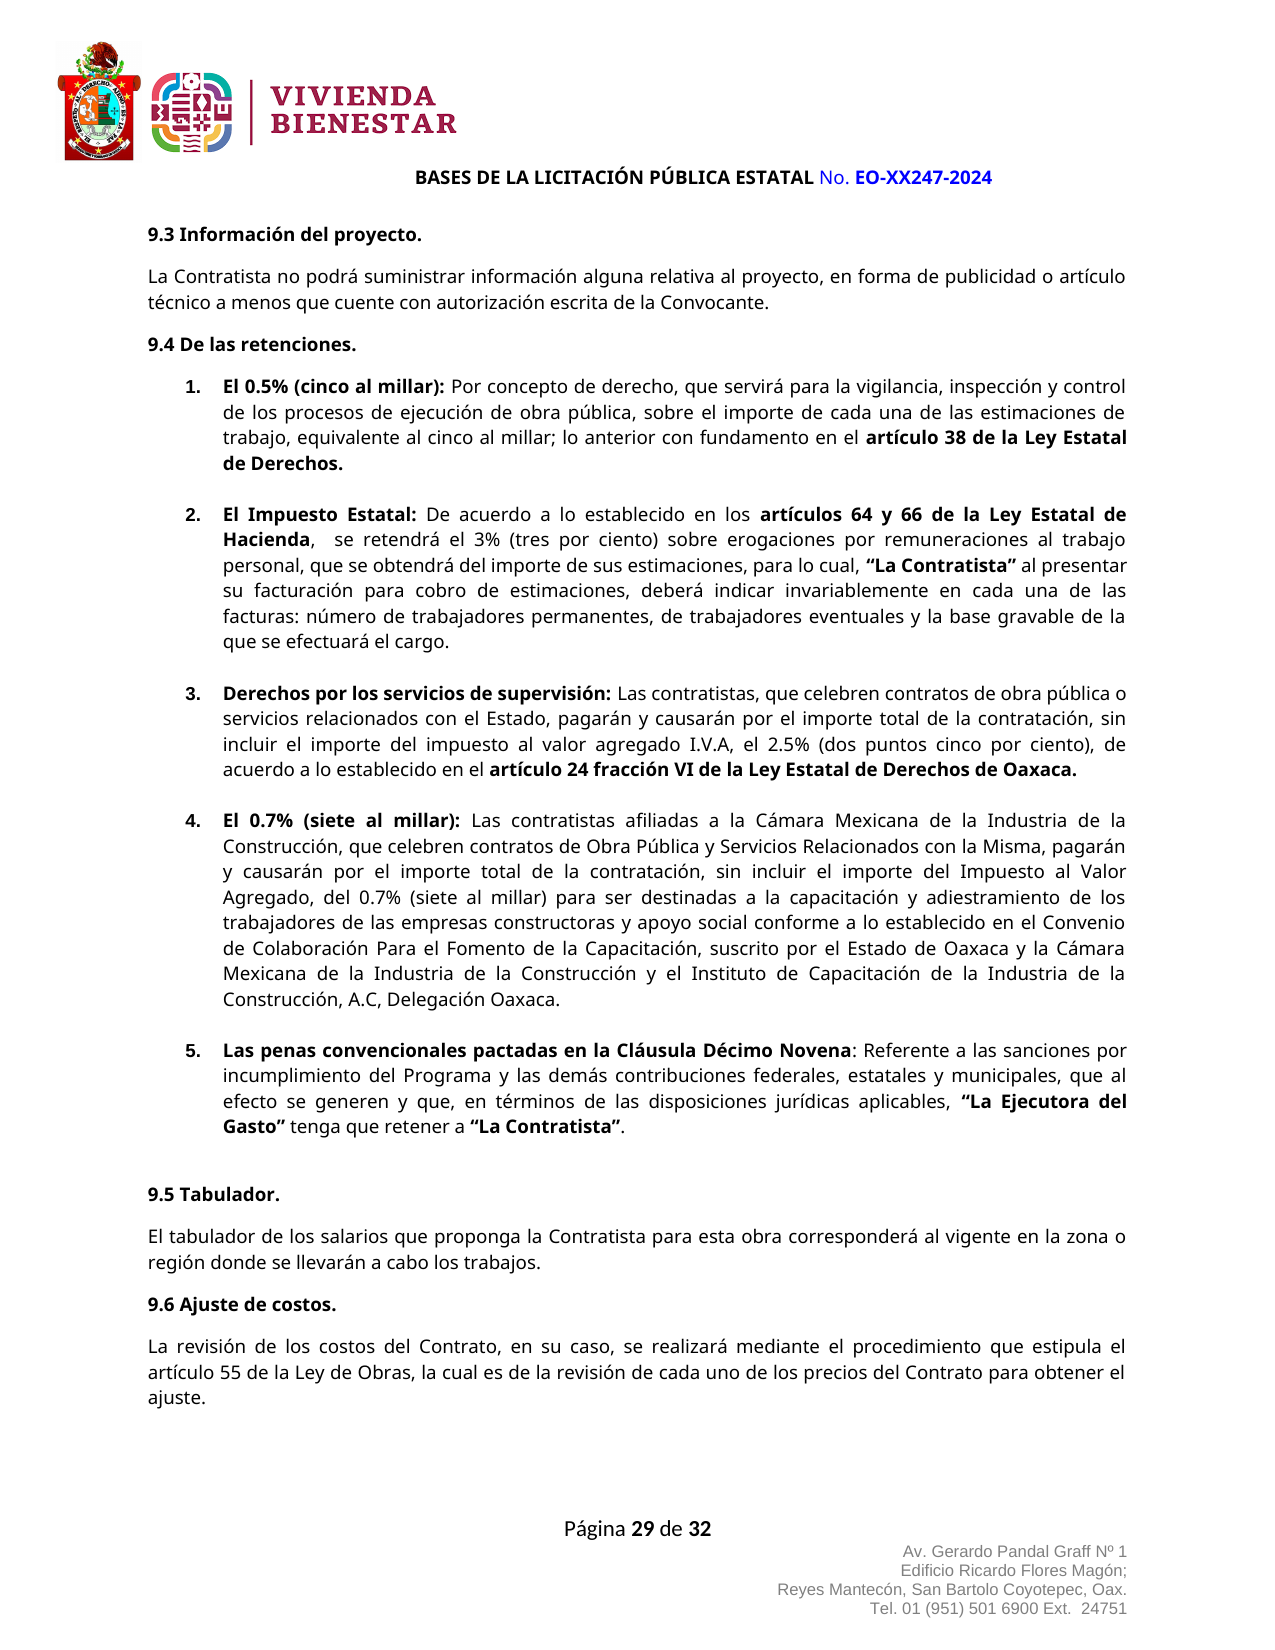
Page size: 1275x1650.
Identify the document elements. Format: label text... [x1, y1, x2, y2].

text 9.4 De las retenciones. [148, 331, 1127, 357]
text 9.3 Información del proyecto. [148, 221, 1127, 247]
picture [147, 64, 473, 161]
text La Contratista no podrá suministrar información alguna relativa al proyecto, en forma de publicidad o artículo técnico a menos que cuente con autorización escrita de la Convocante. [148, 264, 1127, 315]
text La revisión de los costos del Contrato, en su caso, se realizará mediante el procedimiento que estipula el artículo 55 de la Ley de Obras, la cual es de la revisión de cada uno de los precios del Contrato para obtener el ajuste. [148, 1333, 1127, 1410]
list El 0.5% (cinco al millar): Por concepto de derecho, que servirá para la vigilancia, inspección y control de los procesos de ejecución de obra pública, sobre el importe de cada una de las estimaciones de trabajo, equivalente al cinco al millar; lo anterior con fundamento en el artículo 38 de la Ley Estatal de Derechos. [185, 373, 1127, 476]
list El 0.7% (siete al millar): Las contratistas afiliadas a la Cámara Mexicana de la Industria de la Construcción, que celebren contratos de Obra Pública y Servicios Relacionados con la Misma, pagarán y causarán por el importe total de la contratación, sin incluir el importe del Impuesto al Valor Agregado, del 0.7% (siete al millar) para ser destinadas a la capacitación y adiestramiento de los trabajadores de las empresas constructoras y apoyo social conforme a lo establecido en el Convenio de Colaboración Para el Fomento de la Capacitación, suscrito por el Estado de Oaxaca y la Cámara Mexicana de la Industria de la Construcción y el Instituto de Capacitación de la Industria de la Construcción, A.C, Delegación Oaxaca. [185, 807, 1127, 1012]
text 9.5 Tabulador. [148, 1181, 1127, 1207]
picture [55, 41, 143, 163]
list El Impuesto Estatal: De acuerdo a lo establecido en los artículos 64 y 66 de la Ley Estatal de Hacienda, se retendrá el 3% (tres por ciento) sobre erogaciones por remuneraciones al trabajo personal, que se obtendrá del importe de sus estimaciones, para lo cual, “La Contratista” al presentar su facturación para cobro de estimaciones, deberá indicar invariablemente en cada una de las facturas: número de trabajadores permanentes, de trabajadores eventuales y la base gravable de la que se efectuará el cargo. [185, 501, 1127, 654]
list Derechos por los servicios de supervisión: Las contratistas, que celebren contratos de obra pública o servicios relacionados con el Estado, pagarán y causarán por el importe total de la contratación, sin incluir el importe del impuesto al valor agregado I.V.A, el 2.5% (dos puntos cinco por ciento), de acuerdo a lo establecido en el artículo 24 fracción VI de la Ley Estatal de Derechos de Oaxaca. [185, 680, 1127, 782]
text El tabulador de los salarios que proponga la Contratista para esta obra corresponderá al vigente en la zona o región donde se llevarán a cabo los trabajos. [148, 1223, 1127, 1274]
text 9.6 Ajuste de costos. [148, 1291, 1127, 1317]
list Las penas convencionales pactadas en la Cláusula Décimo Novena: Referente a las sanciones por incumplimiento del Programa y las demás contribuciones federales, estatales y municipales, que al efecto se generen y que, en términos de las disposiciones jurídicas aplicables, “La Ejecutora del Gasto” tenga que retener a “La Contratista”. [185, 1037, 1127, 1139]
